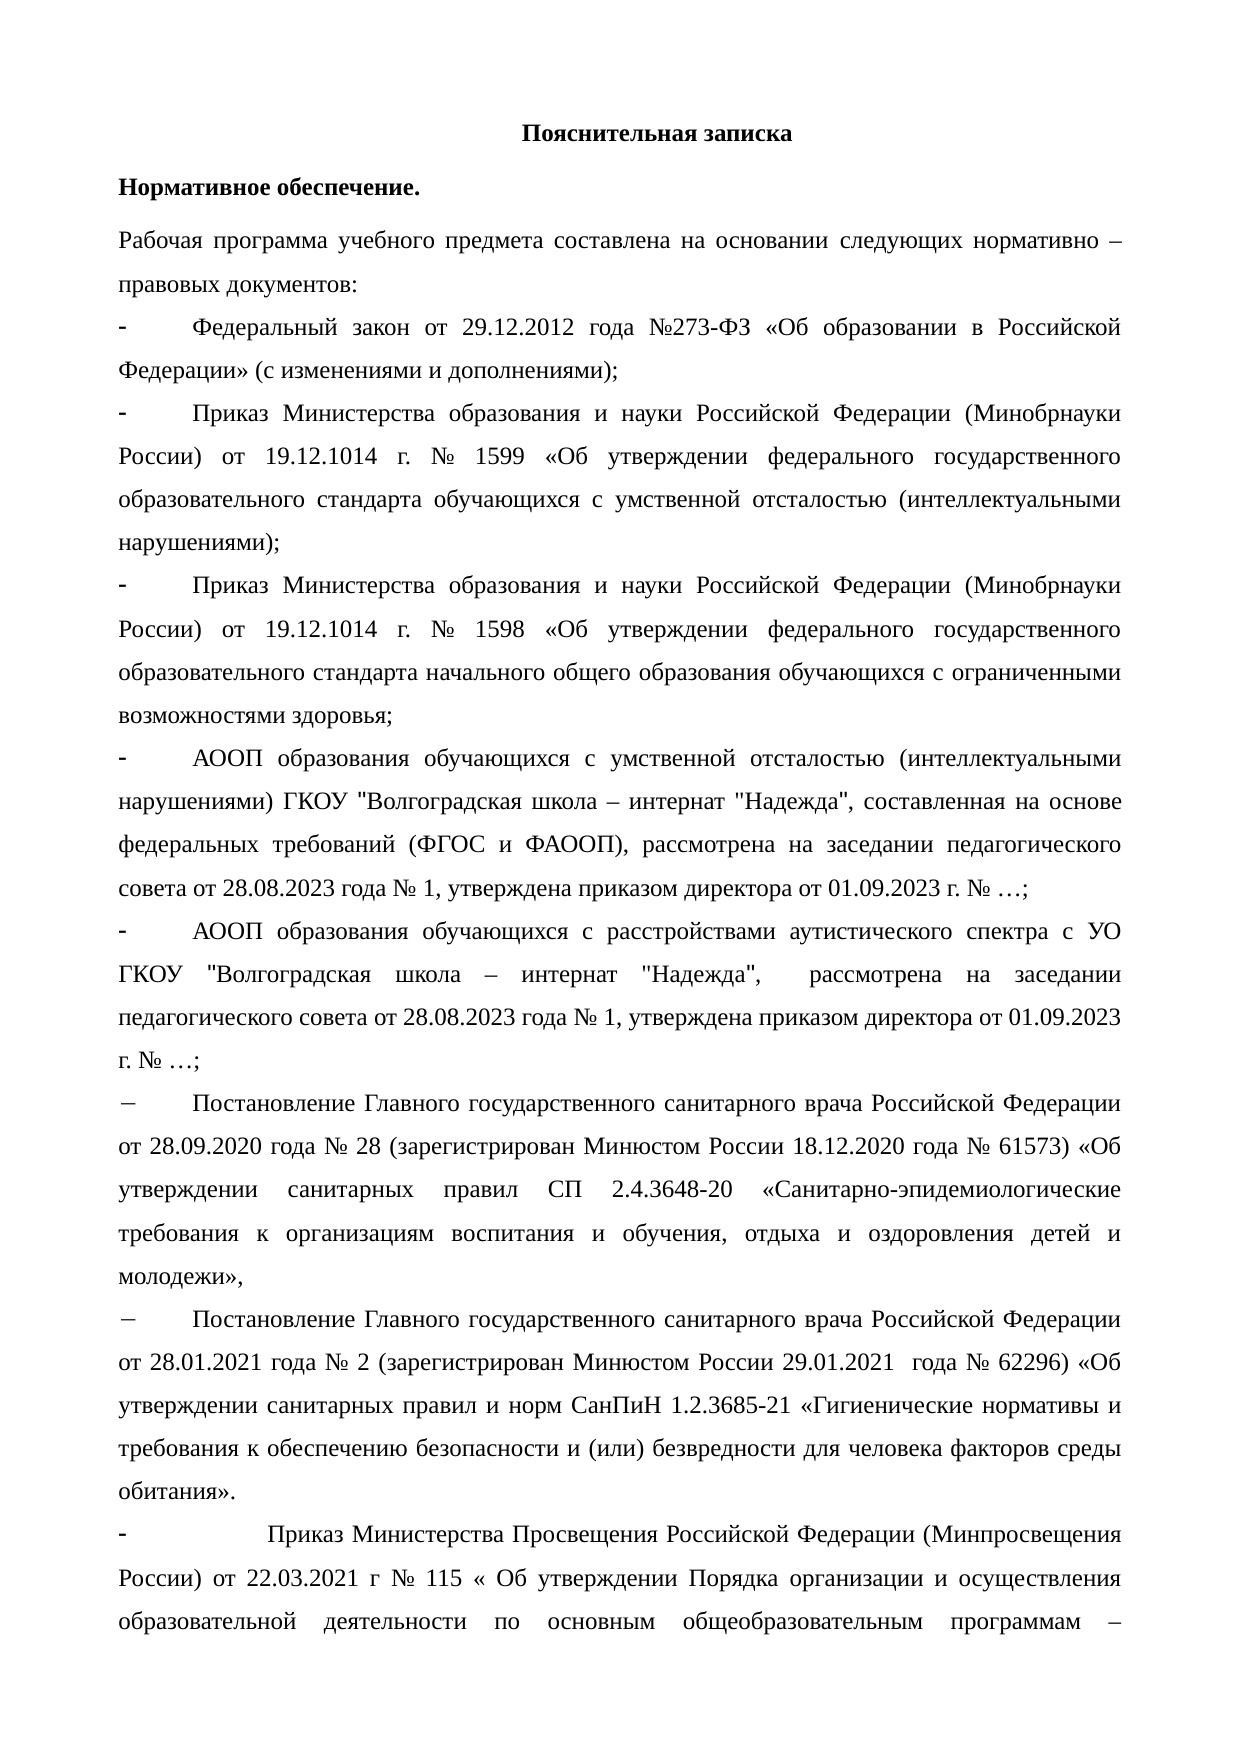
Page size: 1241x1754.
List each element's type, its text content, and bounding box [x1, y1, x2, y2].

text Пояснительная записка [118, 118, 1122, 147]
list Приказ Министерства образования и науки Российской Федерации (Минобрнауки России) от 19.12.1014 г. № 1599 «Об утверждении федерального государственного образовательного стандарта обучающихся с умственной отсталостью (интеллектуальными нарушениями); [118, 398, 1122, 556]
list АООП образования обучающихся с расстройствами аутистического спектра с УО ГКОУ "Волгоградская школа – интернат "Надежда", рассмотрена на заседании педагогического совета от 28.08.2023 года № 1, утверждена приказом директора от 01.09.2023 г. № …; [118, 916, 1122, 1074]
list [118, 1519, 1122, 1634]
list АООП образования обучающихся с умственной отсталостью (интеллектуальными нарушениями) ГКОУ "Волгоградская школа – интернат "Надежда", составленная на основе федеральных требований (ФГОС и ФАООП), рассмотрена на заседании педагогического совета от 28.08.2023 года № 1, утверждена приказом директора от 01.09.2023 г. № …; [118, 743, 1122, 901]
text Нормативное обеспечение. [118, 172, 1122, 201]
text Рабочая программа учебного предмета составлена на основании следующих нормативно – правовых документов: [118, 226, 1122, 297]
list Постановление Главного государственного санитарного врача Российской Федерации от 28.09.2020 года № 28 (зарегистрирован Минюстом России 18.12.2020 года № 61573) «Об утверждении санитарных правил СП 2.4.3648-20 «Санитарно-эпидемиологические требования к организациям воспитания и обучения, отдыха и оздоровления детей и молодежи», [118, 1088, 1122, 1289]
list Федеральный закон от 29.12.2012 года №273-ФЗ «Об образовании в Российской Федерации» (с изменениями и дополнениями); [118, 312, 1122, 384]
list Постановление Главного государственного санитарного врача Российской Федерации от 28.01.2021 года № 2 (зарегистрирован Минюстом России 29.01.2021 года № 62296) «Об утверждении санитарных правил и норм СанПиН 1.2.3685-21 «Гигиенические нормативы и требования к обеспечению безопасности и (или) безвредности для человека факторов среды обитания». [118, 1304, 1122, 1505]
list Приказ Министерства образования и науки Российской Федерации (Минобрнауки России) от 19.12.1014 г. № 1598 «Об утверждении федерального государственного образовательного стандарта начального общего образования обучающихся с ограниченными возможностями здоровья; [118, 571, 1122, 729]
